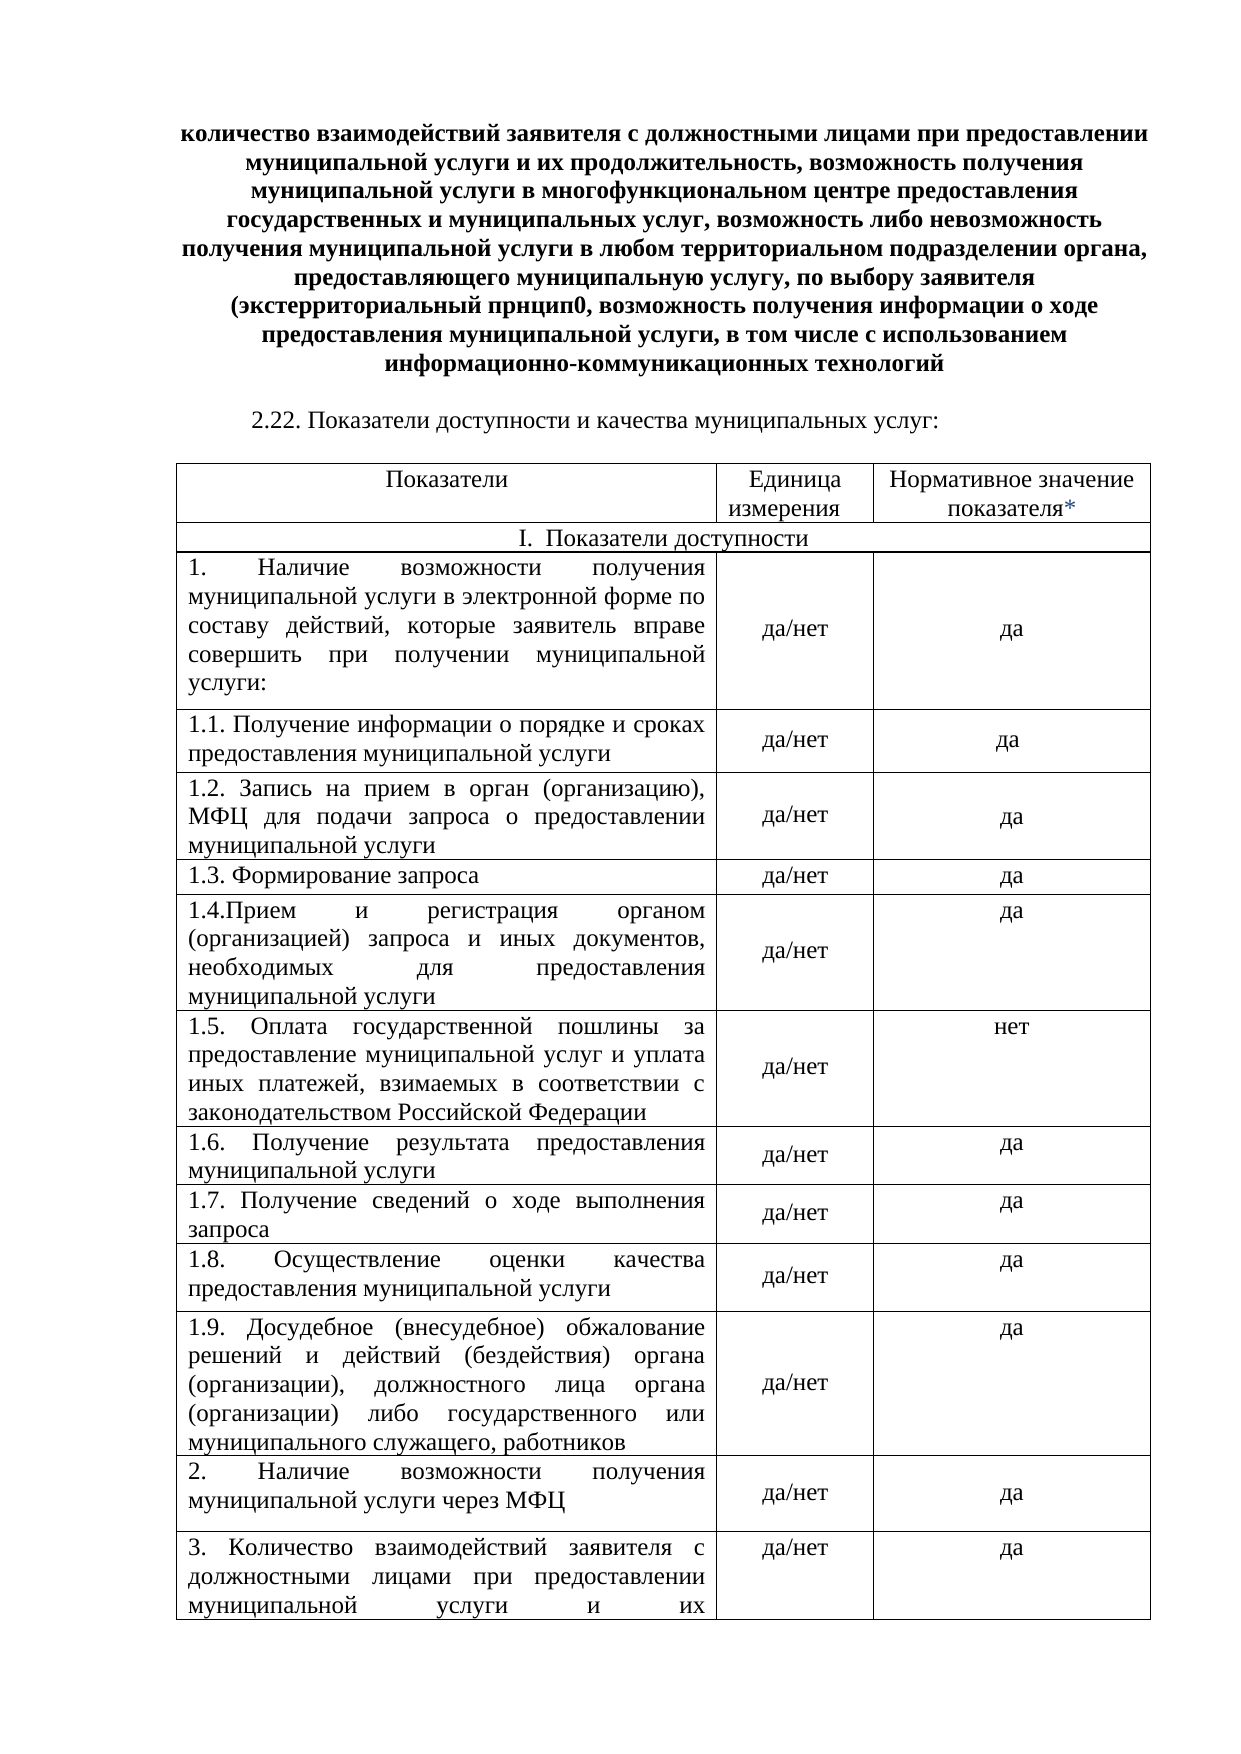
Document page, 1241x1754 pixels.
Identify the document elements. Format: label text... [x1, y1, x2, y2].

table_cell 1.6. Получение результата предоставления муниципальной услуги [177, 1127, 716, 1184]
table_cell 2. Наличие возможности получения муниципальной услуги через МФЦ [177, 1456, 716, 1531]
table_cell 1.7. Получение сведений о ходе выполнения запроса [177, 1185, 716, 1243]
table_cell да [874, 553, 1150, 708]
table_cell да [874, 1244, 1150, 1311]
table_cell да/нет [717, 895, 873, 1010]
table_cell да/нет [717, 1185, 873, 1243]
table_cell да/нет [717, 773, 873, 859]
table_cell да [874, 1312, 1150, 1455]
table_cell да [874, 773, 1150, 859]
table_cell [177, 1532, 716, 1618]
table_cell да [874, 1456, 1150, 1531]
table_header Нормативное значение показателя* [874, 464, 1150, 522]
table_cell да [874, 1532, 1150, 1618]
table_header Единица измерения [717, 464, 873, 522]
table_cell да/нет [717, 1011, 873, 1126]
table_cell да [874, 860, 1150, 894]
table_cell I. Показатели доступности [177, 523, 1150, 551]
table_cell да/нет [717, 553, 873, 708]
table_cell да [874, 1127, 1150, 1184]
table_cell да [874, 710, 1150, 772]
table_cell да/нет [717, 1127, 873, 1184]
table_cell да/нет [717, 1456, 873, 1531]
table_cell 1.9. Досудебное (внесудебное) обжалование решений и действий (бездействия) органа (организации), должностного лица органа (организации) либо государственного или муниципального служащего, работников [177, 1312, 716, 1455]
table_cell да/нет [717, 710, 873, 772]
table_cell 1.2. Запись на прием в орган (организацию), МФЦ для подачи запроса о предоставлении муниципальной услуги [177, 773, 716, 859]
table_header Показатели [177, 464, 716, 522]
table_cell да [874, 895, 1150, 1010]
table_cell 1.5. Оплата государственной пошлины за предоставление муниципальной услуг и уплата иных платежей, взимаемых в соответствии с законодательством Российской Федерации [177, 1011, 716, 1126]
table_cell 1.1. Получение информации о порядке и сроках предоставления муниципальной услуги [177, 710, 716, 772]
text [177, 118, 1152, 377]
table_cell да/нет [717, 860, 873, 894]
table_cell 1.3. Формирование запроса [177, 860, 716, 894]
text 2.22. Показатели доступности и качества муниципальных услуг: [177, 406, 1152, 434]
table_cell 1.8. Осуществление оценки качества предоставления муниципальной услуги [177, 1244, 716, 1311]
table_cell 1. Наличие возможности получения муниципальной услуги в электронной форме по составу действий, которые заявитель вправе совершить при получении муниципальной услуги: [177, 553, 716, 708]
table_cell да/нет [717, 1244, 873, 1311]
table_cell да [874, 1185, 1150, 1243]
table_cell да/нет [717, 1312, 873, 1455]
table_cell нет [874, 1011, 1150, 1126]
table_cell 1.4.Прием и регистрация органом (организацией) запроса и иных документов, необходимых для предоставления муниципальной услуги [177, 895, 716, 1010]
table_cell да/нет [717, 1532, 873, 1618]
